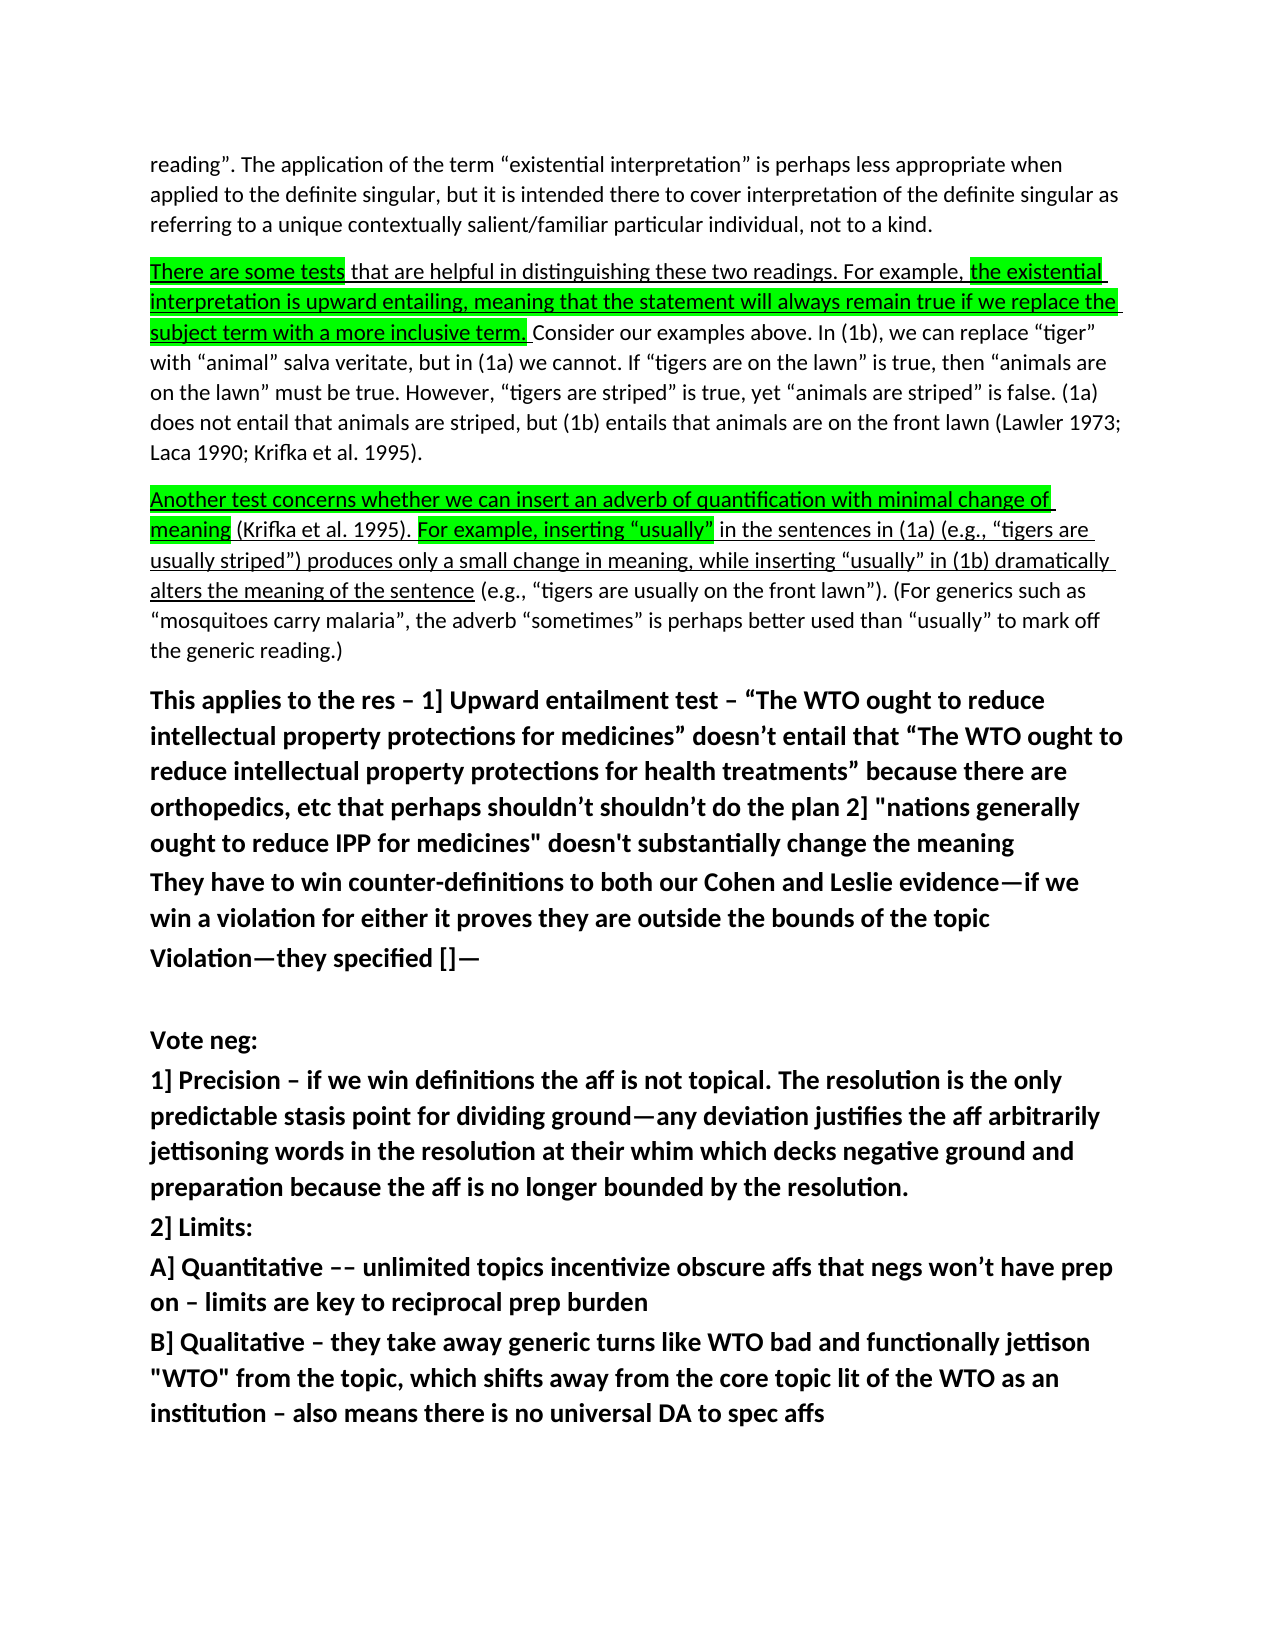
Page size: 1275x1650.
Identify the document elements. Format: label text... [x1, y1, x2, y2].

text B] Qualitative – they take away generic turns like WTO bad and functionally jettison "WTO" from the topic, which shifts away from the core topic lit of the WTO as an institution – also means there is no universal DA to spec affs [150, 1325, 1125, 1429]
text There are some tests that are helpful in distinguishing these two readings. For example, the existential interpretation is upward entailing, meaning that the statement will always remain true if we replace the subject term with a more inclusive term. Consider our examples above. In (1b), we can replace “tiger” with “animal” salva veritate, but in (1a) we cannot. If “tigers are on the lawn” is true, then “animals are on the lawn” must be true. However, “tigers are striped” is true, yet “animals are striped” is false. (1a) does not entail that animals are striped, but (1b) entails that animals are on the front lawn (Lawler 1973; Laca 1990; Krifka et al. 1995). [150, 257, 1125, 467]
subtitle They have to win counter-definitions to both our Cohen and Leslie evidence—if we win a violation for either it proves they are outside the bounds of the topic [150, 866, 1125, 934]
subtitle Violation—they specified []— [150, 941, 1125, 974]
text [150, 150, 1125, 238]
subtitle 1] Precision – if we win definitions the aff is not topical. The resolution is the only predictable stasis point for dividing ground—any deviation justifies the aff arbitrarily jettisoning words in the resolution at their whim which decks negative ground and preparation because the aff is no longer bounded by the resolution. [150, 1063, 1125, 1203]
subtitle Vote neg: [150, 1023, 1125, 1057]
text A] Quantitative –– unlimited topics incentivize obscure affs that negs won’t have prep on – limits are key to reciprocal prep burden [150, 1250, 1125, 1318]
subtitle This applies to the res – 1] Upward entailment test – “The WTO ought to reduce intellectual property protections for medicines” doesn’t entail that “The WTO ought to reduce intellectual property protections for health treatments” because there are orthopedics, etc that perhaps shouldn’t shouldn’t do the plan 2] "nations generally ought to reduce IPP for medicines" doesn't substantially change the meaning [150, 683, 1125, 859]
text Another test concerns whether we can insert an adverb of quantification with minimal change of meaning (Krifka et al. 1995). For example, inserting “usually” in the sentences in (1a) (e.g., “tigers are usually striped”) produces only a small change in meaning, while inserting “usually” in (1b) dramatically alters the meaning of the sentence (e.g., “tigers are usually on the front lawn”). (For generics such as “mosquitoes carry malaria”, the adverb “sometimes” is perhaps better used than “usually” to mark off the generic reading.) [150, 485, 1125, 664]
text 2] Limits: [150, 1210, 1125, 1243]
